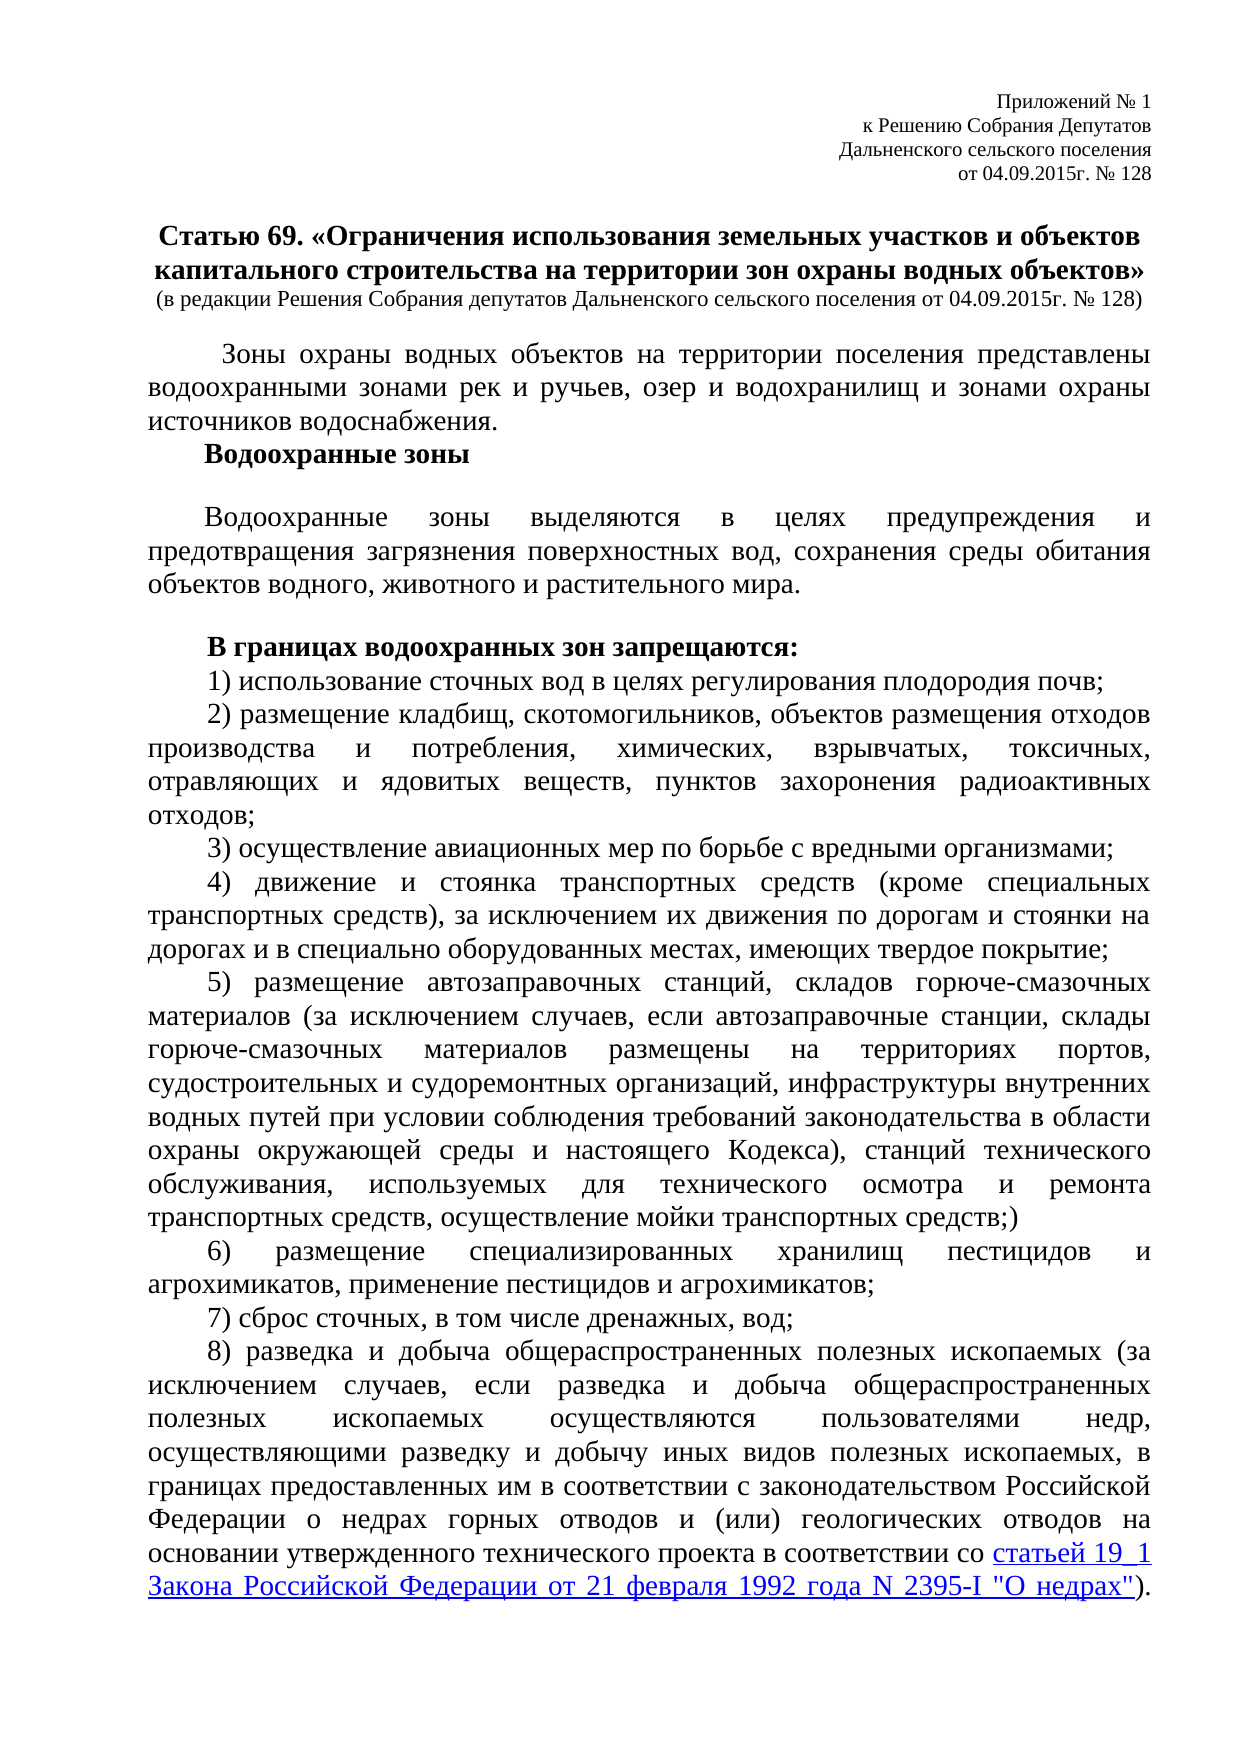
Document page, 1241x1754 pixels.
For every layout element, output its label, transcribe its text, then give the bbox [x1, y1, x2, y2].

text Водоохранные зоны выделяются в целях предупреждения и предотвращения загрязнения поверхностных вод, сохранения среды обитания объектов водного, животного и растительного мира. [148, 499, 1152, 600]
text 2) размещение кладбищ, скотомогильников, объектов размещения отходов производства и потребления, химических, взрывчатых, токсичных, отравляющих и ядовитых веществ, пунктов захоронения радиоактивных отходов; [148, 696, 1152, 830]
text 5) размещение автозаправочных станций, складов горюче-смазочных материалов (за исключением случаев, если автозаправочные станции, склады горюче-смазочных материалов размещены на территориях портов, судостроительных и судоремонтных организаций, инфраструктуры внутренних водных путей при условии соблюдения требований законодательства в области охраны окружающей среды и настоящего Кодекса), станций технического обслуживания, используемых для технического осмотра и ремонта транспортных средств, осуществление мойки транспортных средств;) [148, 964, 1152, 1233]
text к Решению Собрания Депутатов [148, 113, 1152, 137]
text Статью 69. «Ограничения использования земельных участков и объектов капитального строительства на территории зон охраны водных объектов» (в редакции Решения Собрания депутатов Дальненского сельского поселения от 04.09.2015г. № 128) [148, 218, 1152, 312]
text от 04.09.2015г. № 128 [148, 161, 1152, 185]
text Водоохранные зоны [148, 437, 1152, 470]
text Приложений № 1 [148, 89, 1152, 113]
text В границах водоохранных зон запрещаются: [148, 629, 1152, 663]
text 1) использование сточных вод в целях регулирования плодородия почв; [148, 663, 1152, 696]
text 4) движение и стоянка транспортных средств (кроме специальных транспортных средств), за исключением их движения по дорогам и стоянки на дорогах и в специально оборудованных местах, имеющих твердое покрытие; [148, 864, 1152, 964]
text 6) размещение специализированных хранилищ пестицидов и агрохимикатов, применение пестицидов и агрохимикатов; [148, 1233, 1152, 1300]
text 7) сброс сточных, в том числе дренажных, вод; [148, 1300, 1152, 1333]
text 8) разведка и добыча общераспространенных полезных ископаемых (за исключением случаев, если разведка и добыча общераспространенных полезных ископаемых осуществляются пользователями недр, осуществляющими разведку и добычу иных видов полезных ископаемых, в границах предоставленных им в соответствии с законодательством Российской Федерации о недрах горных отводов и (или) геологических отводов на основании утвержденного технического проекта в соответствии со статьей 19_1 Закона Российской Федерации от 21 февраля 1992 года N 2395-I "О недрах"). [148, 1333, 1152, 1631]
text Зоны охраны водных объектов на территории поселения представлены водоохранными зонами рек и ручьев, озер и водохранилищ и зонами охраны источников водоснабжения. [148, 336, 1152, 437]
text Дальненского сельского поселения [148, 137, 1152, 161]
text 3) осуществление авиационных мер по борьбе с вредными организмами; [148, 830, 1152, 864]
